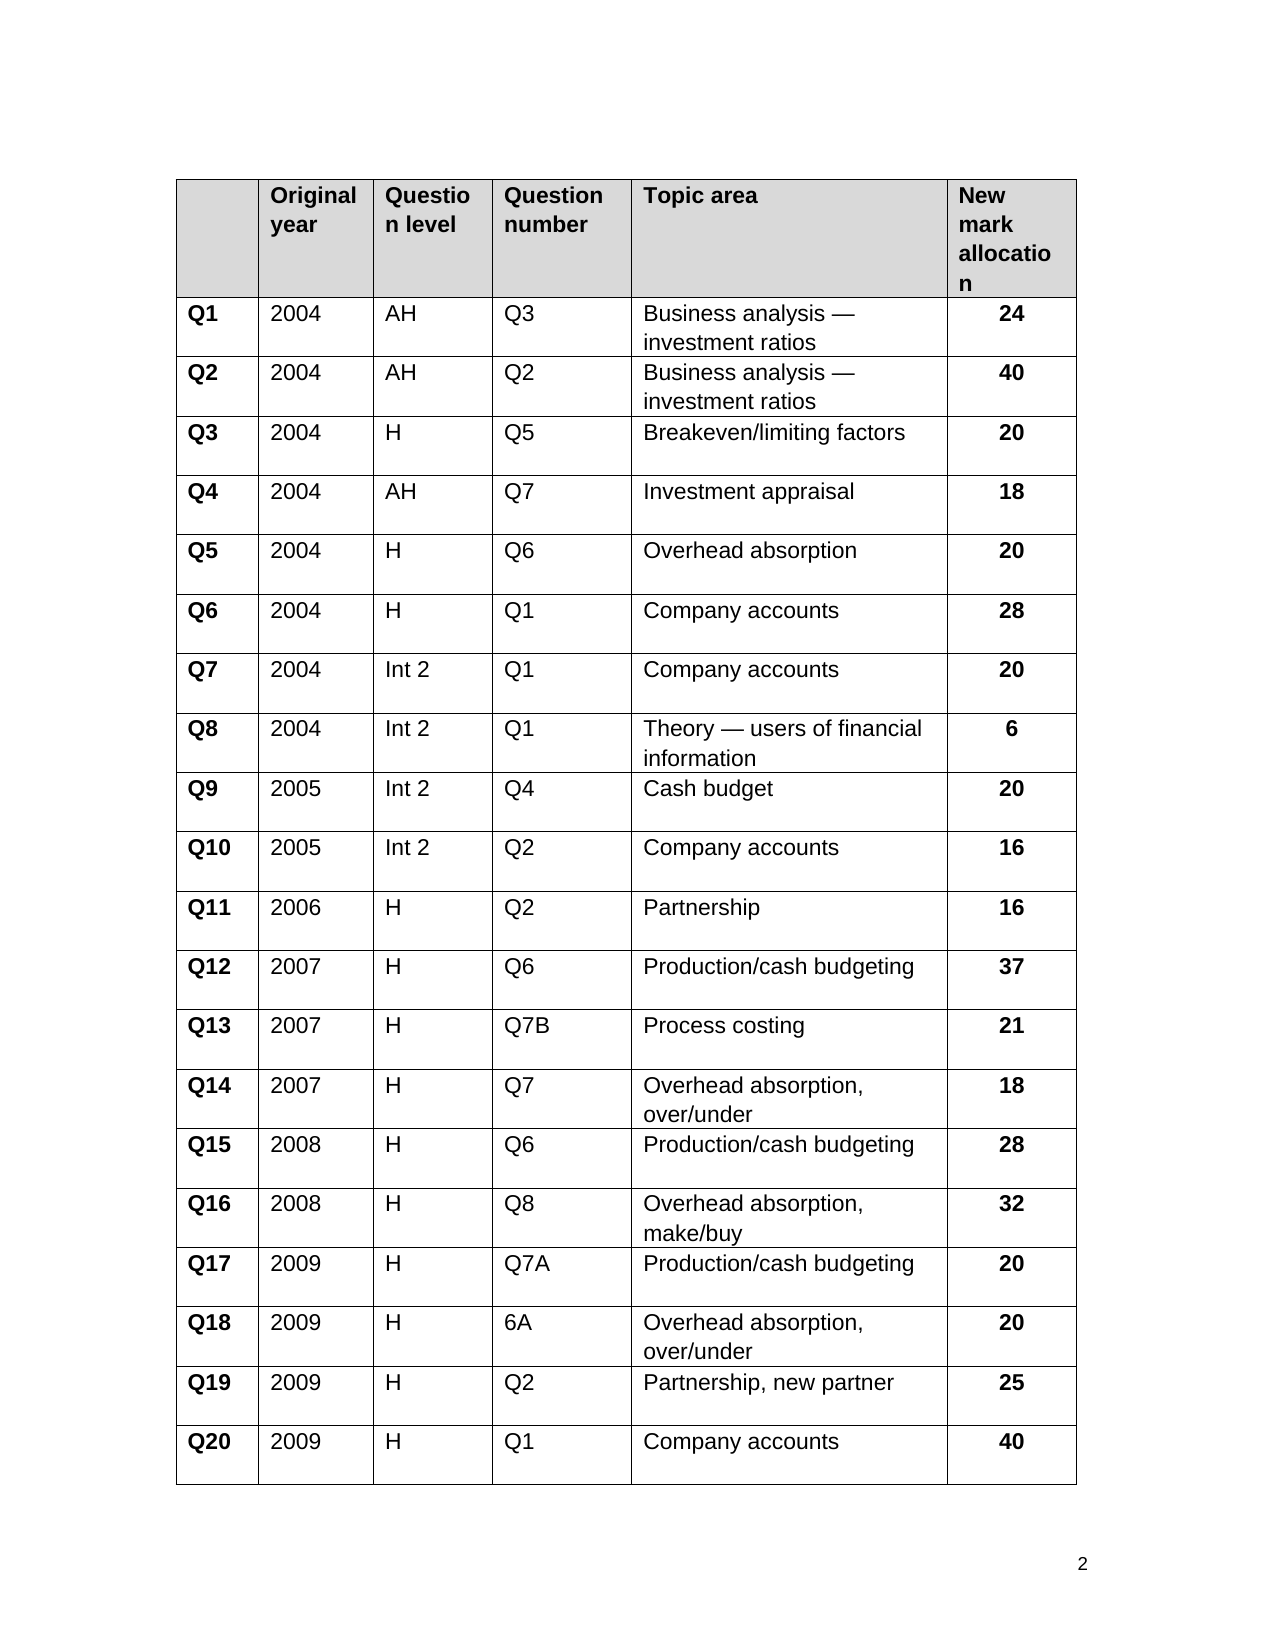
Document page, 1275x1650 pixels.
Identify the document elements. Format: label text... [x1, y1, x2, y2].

table_cell 40 [948, 357, 1076, 416]
table_cell 2004 [259, 535, 373, 594]
table_cell Q7B [493, 1010, 631, 1069]
table_cell H [374, 535, 492, 594]
table_header Topic area [632, 180, 947, 297]
table_header Question level [374, 180, 492, 297]
table_cell 2007 [259, 1010, 373, 1069]
table_header [177, 180, 258, 297]
table_cell 20 [948, 417, 1076, 475]
table_cell Company accounts [632, 832, 947, 891]
table_cell Int 2 [374, 654, 492, 712]
table_cell 2009 [259, 1307, 373, 1366]
table_cell H [374, 1070, 492, 1128]
table_cell Cash budget [632, 773, 947, 831]
table_cell 28 [948, 595, 1076, 653]
table_cell Process costing [632, 1010, 947, 1069]
table_cell H [374, 892, 492, 950]
table_cell 2009 [259, 1248, 373, 1306]
table_cell H [374, 1248, 492, 1306]
table_cell Q9 [177, 773, 258, 831]
table_cell 20 [948, 1248, 1076, 1306]
table_cell 20 [948, 535, 1076, 594]
table_cell Q8 [493, 1189, 631, 1247]
table_cell 2004 [259, 298, 373, 356]
table_cell H [374, 951, 492, 1009]
table_cell Q1 [493, 714, 631, 772]
table_cell Q5 [177, 535, 258, 594]
table_cell Partnership [632, 892, 947, 950]
table_cell AH [374, 476, 492, 534]
table_cell Int 2 [374, 714, 492, 772]
table_cell Q1 [177, 298, 258, 356]
table_cell 2004 [259, 654, 373, 712]
table_cell 32 [948, 1189, 1076, 1247]
table_cell Q2 [177, 357, 258, 416]
table_cell Q2 [493, 892, 631, 950]
table_cell Q7 [177, 654, 258, 712]
table_cell Q17 [177, 1248, 258, 1306]
table_cell Q3 [493, 298, 631, 356]
table_cell Q19 [177, 1367, 258, 1425]
table_cell Q1 [493, 1426, 631, 1484]
table_cell Company accounts [632, 654, 947, 712]
table_cell Int 2 [374, 832, 492, 891]
table_cell Q20 [177, 1426, 258, 1484]
table_cell 24 [948, 298, 1076, 356]
table_cell 2007 [259, 951, 373, 1009]
table_cell Q4 [177, 476, 258, 534]
table_cell 40 [948, 1426, 1076, 1484]
table_cell Q2 [493, 832, 631, 891]
table_cell H [374, 1010, 492, 1069]
table_cell 20 [948, 654, 1076, 712]
table_cell Q1 [493, 654, 631, 712]
table_cell Breakeven/limiting factors [632, 417, 947, 475]
table_cell H [374, 1189, 492, 1247]
table_cell Q6 [493, 535, 631, 594]
table_cell 16 [948, 892, 1076, 950]
table_cell Investment appraisal [632, 476, 947, 534]
table_cell 2007 [259, 1070, 373, 1128]
table_cell 20 [948, 773, 1076, 831]
table_cell 37 [948, 951, 1076, 1009]
table_cell Business analysis — investment ratios [632, 357, 947, 416]
table_cell 2008 [259, 1129, 373, 1187]
table_cell 2009 [259, 1426, 373, 1484]
table_cell 2006 [259, 892, 373, 950]
table_cell Q7A [493, 1248, 631, 1306]
table_cell 2004 [259, 595, 373, 653]
table_cell 2004 [259, 476, 373, 534]
table_cell 16 [948, 832, 1076, 891]
table_cell 21 [948, 1010, 1076, 1069]
table_cell Business analysis — investment ratios [632, 298, 947, 356]
table_cell 6A [493, 1307, 631, 1366]
table_cell 6 [948, 714, 1076, 772]
table_cell Q5 [493, 417, 631, 475]
table_cell Overhead absorption, over/under [632, 1070, 947, 1128]
table_cell Q11 [177, 892, 258, 950]
table_cell Int 2 [374, 773, 492, 831]
table_cell Q13 [177, 1010, 258, 1069]
table_cell 2005 [259, 773, 373, 831]
table_cell Theory — users of financial information [632, 714, 947, 772]
table_cell Overhead absorption, make/buy [632, 1189, 947, 1247]
table_header New mark allocation [948, 180, 1076, 297]
table_cell Q7 [493, 476, 631, 534]
table_cell Q14 [177, 1070, 258, 1128]
table_cell Production/cash budgeting [632, 1248, 947, 1306]
table_cell Production/cash budgeting [632, 951, 947, 1009]
table_cell Q18 [177, 1307, 258, 1366]
table_cell AH [374, 357, 492, 416]
table_cell 2005 [259, 832, 373, 891]
table_cell 18 [948, 1070, 1076, 1128]
table_cell Q4 [493, 773, 631, 831]
table_cell H [374, 1307, 492, 1366]
table_cell 28 [948, 1129, 1076, 1187]
table_cell H [374, 1129, 492, 1187]
table_cell Q12 [177, 951, 258, 1009]
table_cell Production/cash budgeting [632, 1129, 947, 1187]
table_cell H [374, 595, 492, 653]
table_cell Q6 [493, 1129, 631, 1187]
table_cell H [374, 1367, 492, 1425]
table_cell 2004 [259, 714, 373, 772]
table_cell 25 [948, 1367, 1076, 1425]
table_cell 2004 [259, 357, 373, 416]
table_cell Company accounts [632, 1426, 947, 1484]
table_cell Q2 [493, 357, 631, 416]
table_header Question number [493, 180, 631, 297]
table_cell Q7 [493, 1070, 631, 1128]
table_cell 18 [948, 476, 1076, 534]
table_header Original year [259, 180, 373, 297]
table_cell H [374, 1426, 492, 1484]
table_cell H [374, 417, 492, 475]
table_cell 2004 [259, 417, 373, 475]
table_cell Partnership, new partner [632, 1367, 947, 1425]
table_cell Q10 [177, 832, 258, 891]
table_cell Q2 [493, 1367, 631, 1425]
table_cell Q15 [177, 1129, 258, 1187]
table_cell Overhead absorption [632, 535, 947, 594]
table_cell AH [374, 298, 492, 356]
table_cell Q3 [177, 417, 258, 475]
table_cell Q8 [177, 714, 258, 772]
table_cell 2009 [259, 1367, 373, 1425]
table_cell Q16 [177, 1189, 258, 1247]
table_cell 20 [948, 1307, 1076, 1366]
table_cell Q1 [493, 595, 631, 653]
table_cell Q6 [177, 595, 258, 653]
table_cell 2008 [259, 1189, 373, 1247]
table_cell Overhead absorption, over/under [632, 1307, 947, 1366]
table_cell Company accounts [632, 595, 947, 653]
table_cell Q6 [493, 951, 631, 1009]
